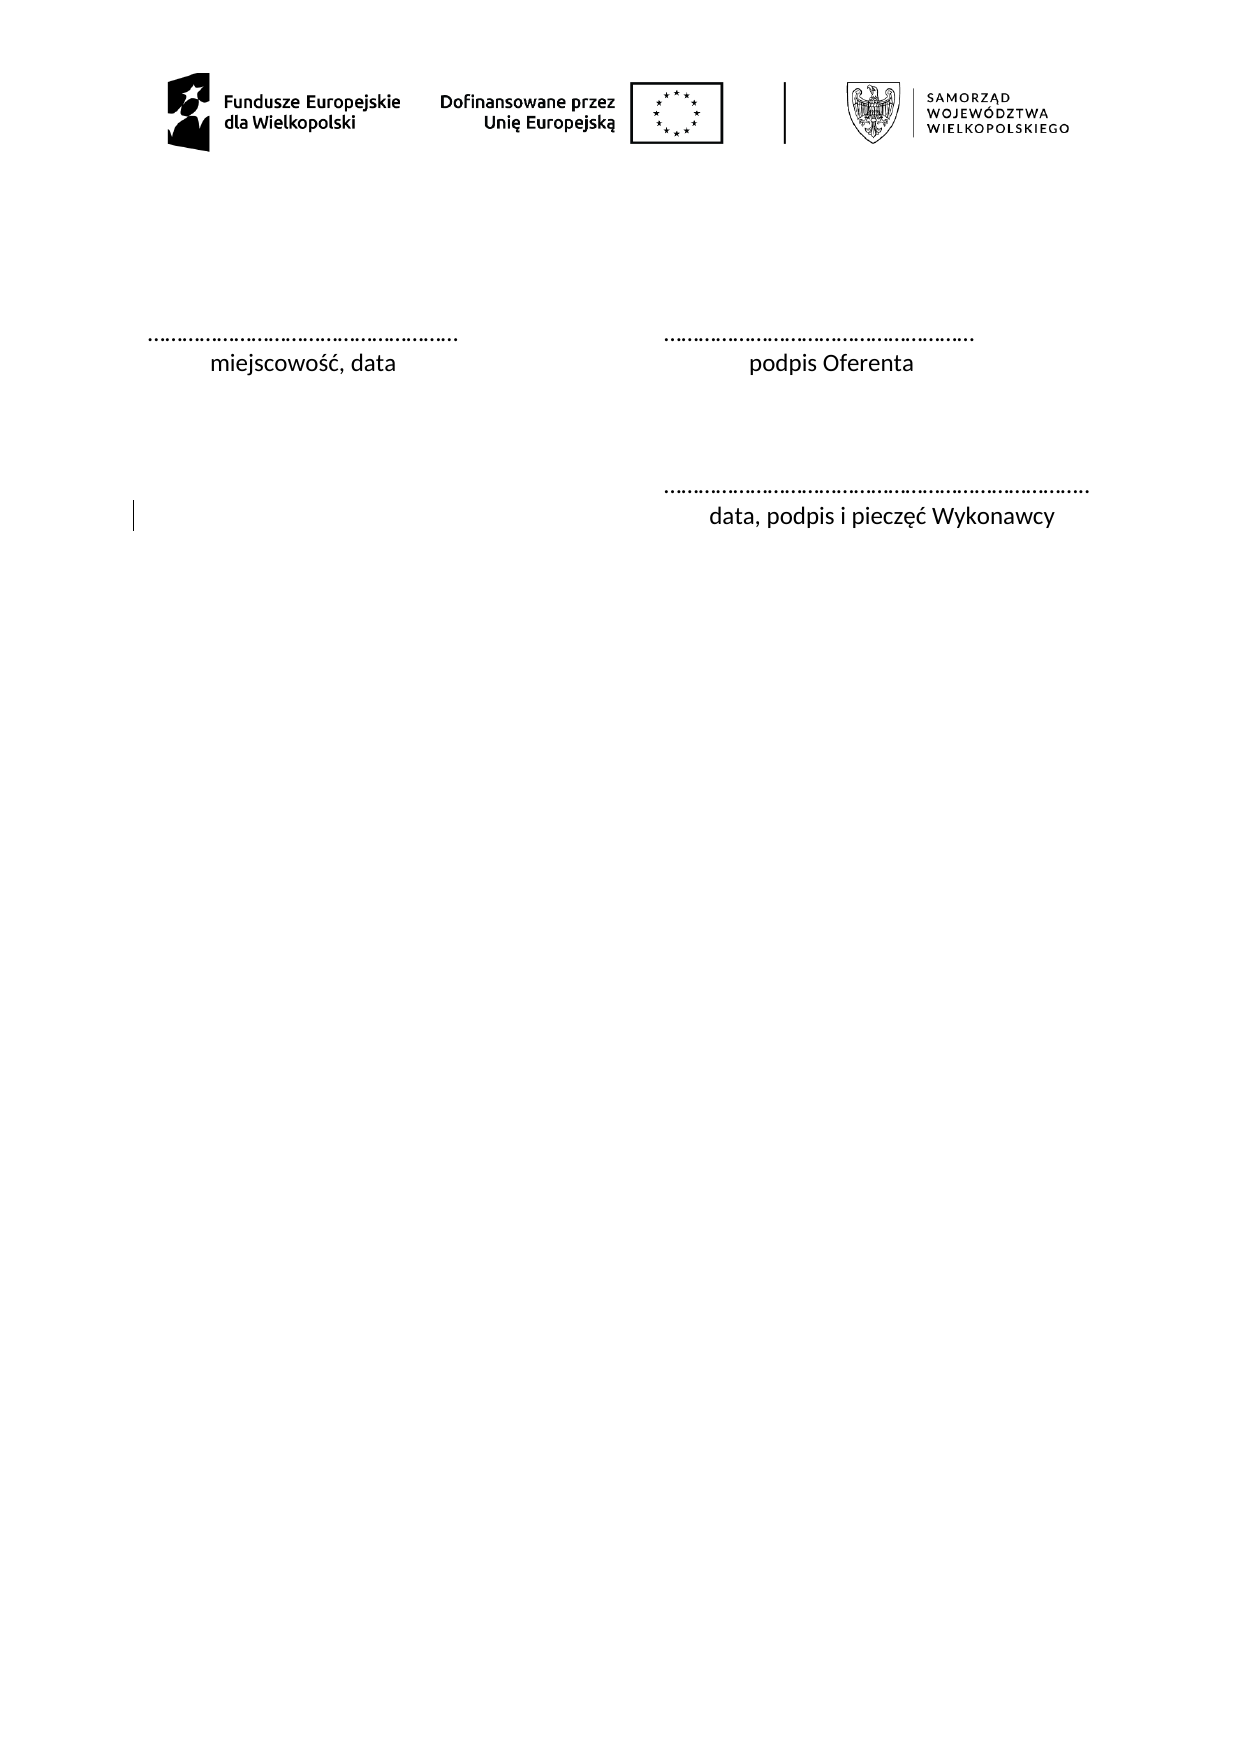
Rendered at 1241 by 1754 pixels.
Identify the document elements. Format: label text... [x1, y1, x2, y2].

text ……………………………………………………………….. [148, 470, 1093, 500]
text data, podpis i pieczęć Wykonawcy [148, 500, 1093, 531]
text ……………………………………………… ……………………………………………… [148, 317, 1093, 348]
text miejscowość, data podpis Oferenta [148, 348, 1093, 378]
